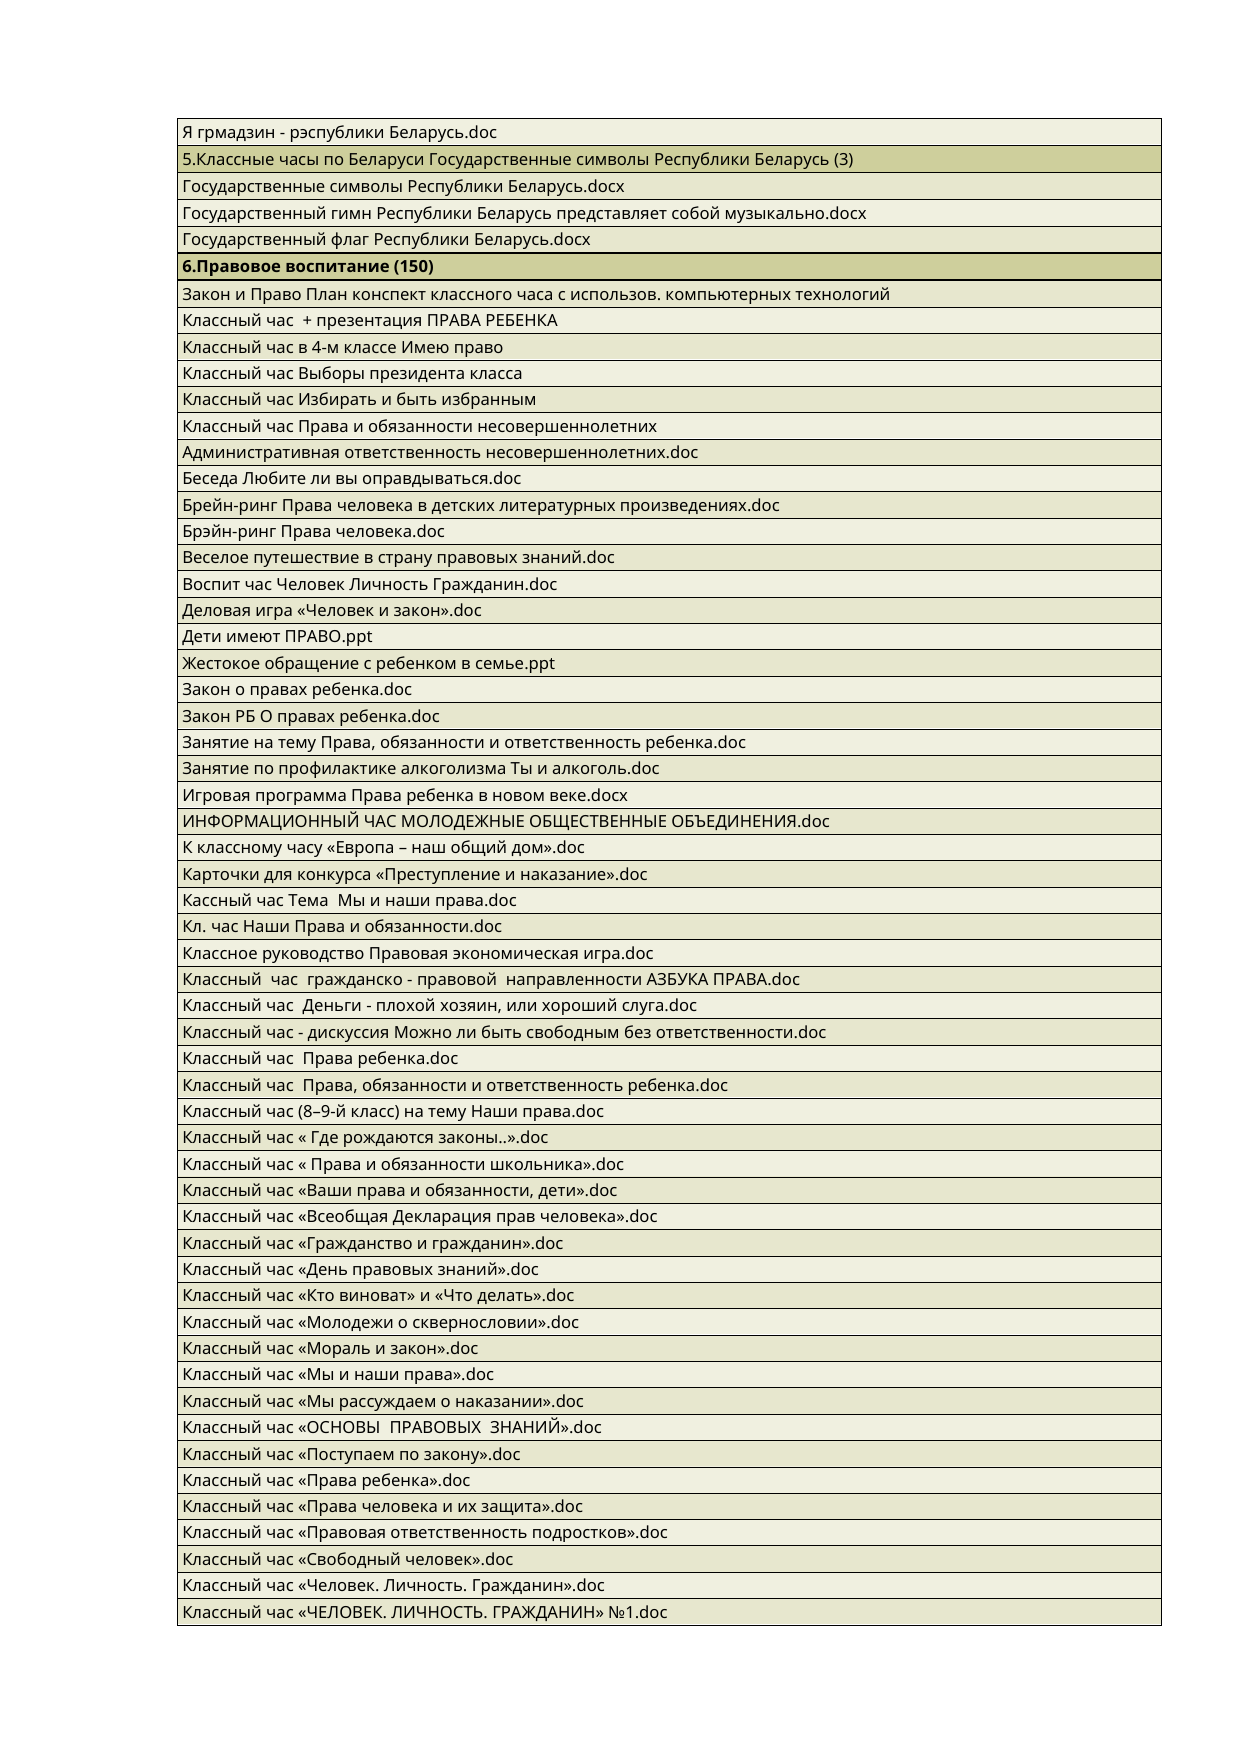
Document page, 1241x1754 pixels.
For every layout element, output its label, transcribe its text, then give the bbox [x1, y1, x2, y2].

table_cell 5.Классные часы по Беларуси Государственные символы Республики Беларусь (3) [178, 146, 1161, 172]
table_cell Карточки для конкурса «Преступление и наказание».doc [178, 861, 1161, 887]
table_cell Классный час (8–9-й класс) на тему Наши права.doc [178, 1099, 1161, 1124]
table_cell Кл. час Наши Права и обязанности.doc [178, 914, 1161, 939]
table_cell Государственный флаг Республики Беларусь.docx [178, 227, 1161, 252]
table_cell Классный час «Ваши права и обязанности, дети».doc [178, 1178, 1161, 1203]
table_cell Классный час Выборы президента класса [178, 361, 1161, 386]
table_cell Классный час Деньги - плохой хозяин, или хороший слуга.doc [178, 993, 1161, 1018]
table_cell Классный час Права, обязанности и ответственность ребенка.doc [178, 1072, 1161, 1097]
table_cell Кассный час Тема Мы и наши права.doc [178, 888, 1161, 913]
table_cell Классный час Права и обязанности несовершеннолетних [178, 413, 1161, 438]
table_cell Жестокое обращение с ребенком в семье.ppt [178, 650, 1161, 676]
table_cell Классный час «ЧЕЛОВЕК. ЛИЧНОСТЬ. ГРАЖДАНИН» №1.doc [178, 1599, 1161, 1624]
table_cell Я грмадзин - рэспублики Беларусь.doc [178, 119, 1161, 144]
table_cell Брейн-ринг Права человека в детских литературных произведениях.doc [178, 492, 1161, 518]
table_cell Административная ответственность несовершеннолетних.doc [178, 440, 1161, 465]
table_cell Классный час «ОСНОВЫ ПРАВОВЫХ ЗНАНИЙ».doc [178, 1415, 1161, 1440]
table_cell Классный час в 4-м классе Имею право [178, 334, 1161, 359]
table_cell Классный час «Мы и наши права».doc [178, 1362, 1161, 1387]
table_cell Деловая игра «Человек и закон».doc [178, 598, 1161, 623]
table_cell Классный час «День правовых знаний».doc [178, 1257, 1161, 1282]
table_cell Классный час «Правовая ответственность подростков».doc [178, 1520, 1161, 1545]
table_cell Закон и Право План конспект классного часа с использов. компьютерных технологий [178, 281, 1161, 307]
table_cell К классному часу «Европа – наш общий дом».doc [178, 835, 1161, 860]
table_cell Веселое путешествие в страну правовых знаний.doc [178, 545, 1161, 570]
table_cell Классный час «Права человека и их защита».doc [178, 1494, 1161, 1519]
table_cell Дети имеют ПРАВО.ppt [178, 624, 1161, 649]
table_cell Классный час гражданско - правовой направленности АЗБУКА ПРАВА.doc [178, 967, 1161, 992]
table_cell Брэйн-ринг Права человека.doc [178, 519, 1161, 544]
table_cell 6.Правовое воспитание (150) [178, 254, 1161, 279]
table_cell Классный час «Права ребенка».doc [178, 1468, 1161, 1493]
table_cell Беседа Любите ли вы оправдываться.doc [178, 466, 1161, 491]
table_cell Государственные символы Республики Беларусь.docx [178, 173, 1161, 199]
table_cell Классный час «Человек. Личность. Гражданин».doc [178, 1573, 1161, 1598]
table_cell Классный час Права ребенка.doc [178, 1046, 1161, 1071]
table_cell Классный час «Молодежи о сквернословии».doc [178, 1309, 1161, 1334]
table_cell Игровая программа Права ребенка в новом веке.docx [178, 782, 1161, 807]
table_cell Классный час «Мораль и закон».doc [178, 1336, 1161, 1361]
table_cell Государственный гимн Республики Беларусь представляет собой музыкально.docx [178, 200, 1161, 226]
table_cell Классный час «Кто виноват» и «Что делать».doc [178, 1283, 1161, 1308]
table_cell Воспит час Человек Личность Гражданин.doc [178, 571, 1161, 597]
table_cell Классный час «Всеобщая Декларация прав человека».doc [178, 1204, 1161, 1229]
table_cell Занятие на тему Права, обязанности и ответственность ребенка.doc [178, 730, 1161, 755]
table_cell Классный час Избирать и быть избранным [178, 387, 1161, 412]
table_cell ИНФОРМАЦИОННЫЙ ЧАС МОЛОДЕЖНЫЕ ОБЩЕСТВЕННЫЕ ОБЪЕДИНЕНИЯ.doc [178, 809, 1161, 834]
table_cell Классный час « Где рождаются законы..».doc [178, 1125, 1161, 1150]
table_cell Классный час - дискуссия Можно ли быть свободным без ответственности.doc [178, 1019, 1161, 1045]
table_cell Классный час «Гражданство и гражданин».doc [178, 1230, 1161, 1256]
table_cell Классное руководство Правовая экономическая игра.doc [178, 940, 1161, 966]
table_cell Закон РБ О правах ребенка.doc [178, 703, 1161, 728]
table_cell Занятие по профилактике алкоголизма Ты и алкоголь.doc [178, 756, 1161, 781]
table_cell Классный час « Права и обязанности школьника».doc [178, 1151, 1161, 1176]
table_cell Закон о правах ребенка.doc [178, 677, 1161, 702]
table_cell Классный час «Поступаем по закону».doc [178, 1441, 1161, 1466]
table_cell Классный час + презентация ПРАВА РЕБЕНКА [178, 308, 1161, 333]
table_cell Классный час «Свободный человек».doc [178, 1546, 1161, 1572]
table_cell Классный час «Мы рассуждаем о наказании».doc [178, 1388, 1161, 1414]
